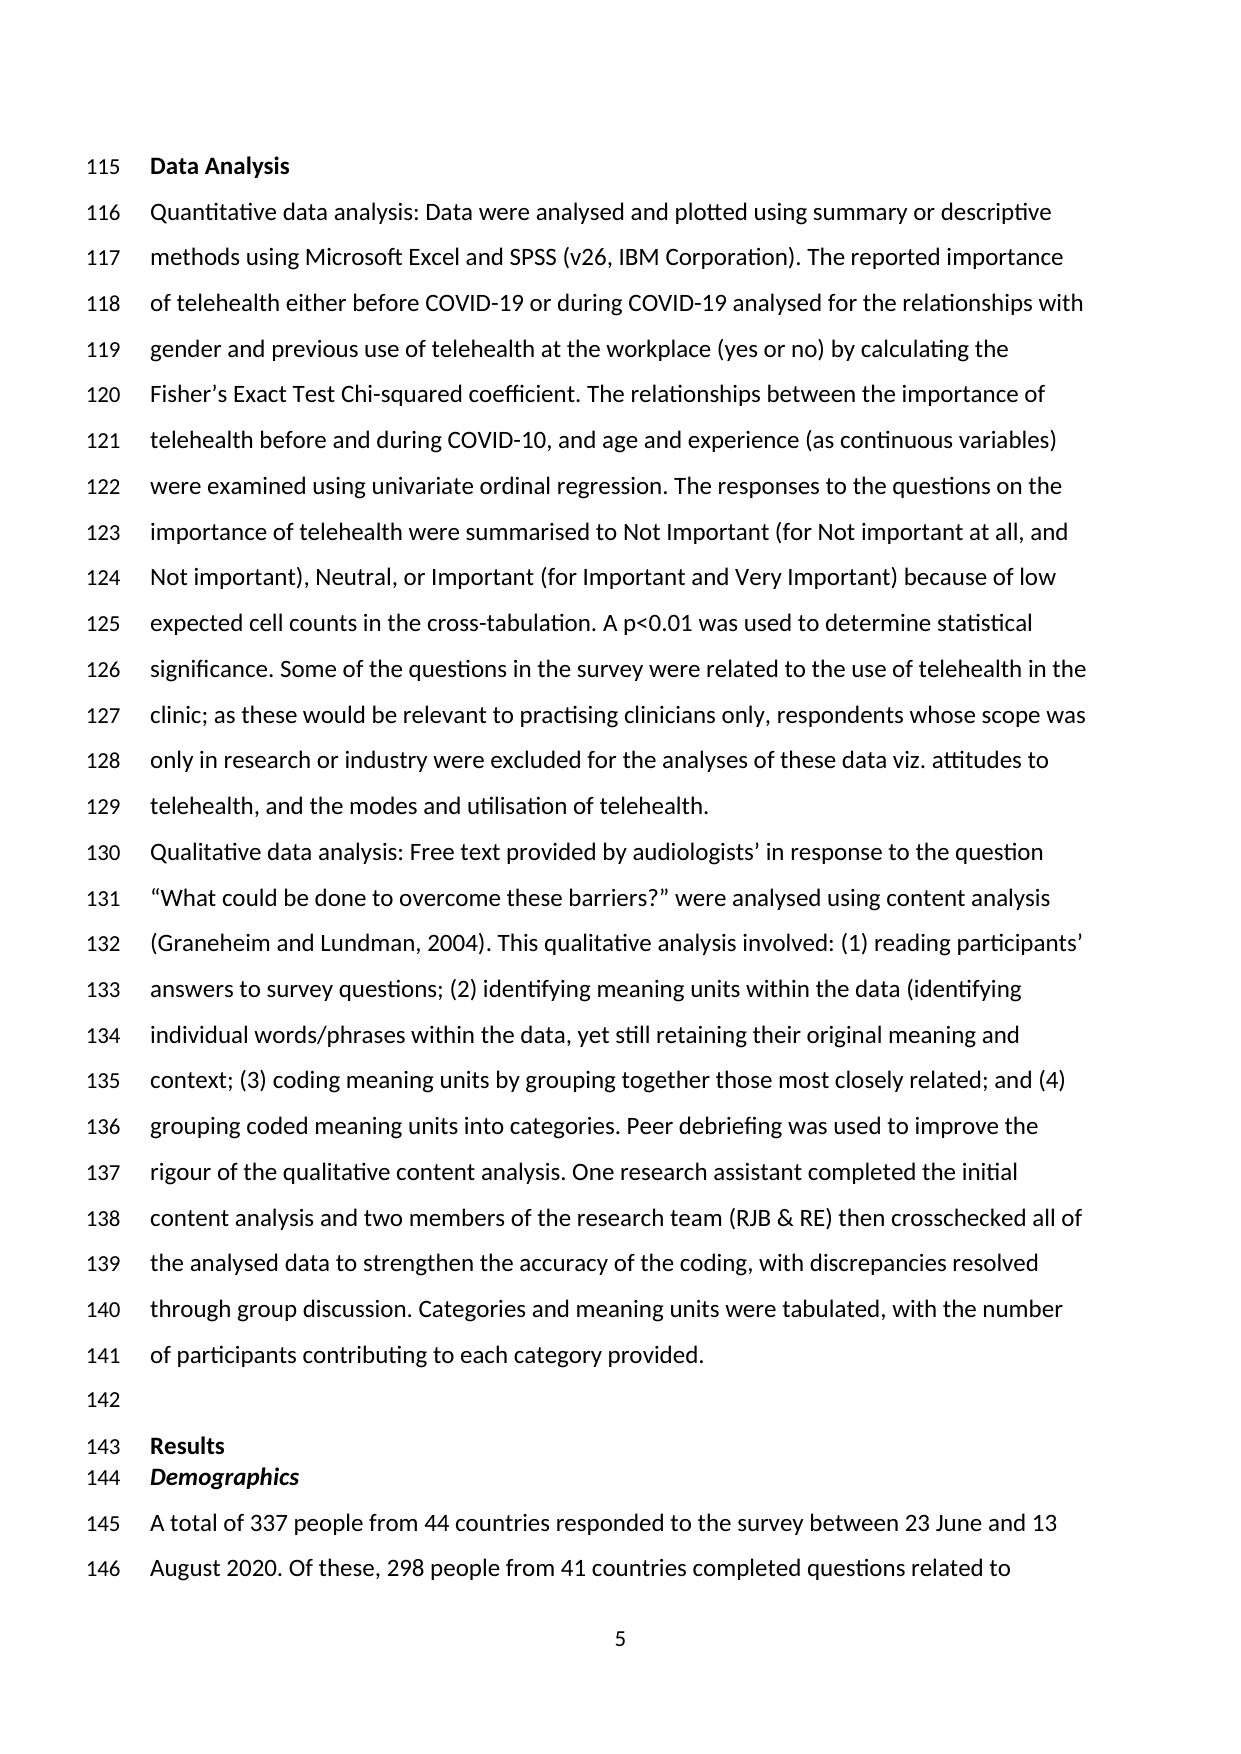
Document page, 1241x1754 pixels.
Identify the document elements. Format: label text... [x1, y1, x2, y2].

text Qualitative data analysis: Free text provided by audiologists’ in response to the question “What could be done to overcome these barriers?” were analysed using content analysis (Graneheim and Lundman, 2004). This qualitative analysis involved: (1) reading participants’ answers to survey questions; (2) identifying meaning units within the data (identifying individual words/phrases within the data, yet still retaining their original meaning and context; (3) coding meaning units by grouping together those most closely related; and (4) grouping coded meaning units into categories. Peer debriefing was used to improve the rigour of the qualitative content analysis. One research assistant completed the initial content analysis and two members of the research team (RJB & RE) then crosschecked all of the analysed data to strengthen the accuracy of the coding, with discrepancies resolved through group discussion. Categories and meaning units were tabulated, with the number of participants contributing to each category provided. [150, 836, 1090, 1369]
subtitle Results [150, 1430, 1090, 1461]
subtitle Demographics [150, 1461, 1090, 1491]
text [150, 1507, 1090, 1583]
text Quantitative data analysis: Data were analysed and plotted using summary or descriptive methods using Microsoft Excel and SPSS (v26, IBM Corporation). The reported importance of telehealth either before COVID-19 or during COVID-19 analysed for the relationships with gender and previous use of telehealth at the workplace (yes or no) by calculating the Fisher’s Exact Test Chi-squared coefficient. The relationships between the importance of telehealth before and during COVID-10, and age and experience (as continuous variables) were examined using univariate ordinal regression. The responses to the questions on the importance of telehealth were summarised to Not Important (for Not important at all, and Not important), Neutral, or Important (for Important and Very Important) because of low expected cell counts in the cross-tabulation. A p<0.01 was used to determine statistical significance. Some of the questions in the survey were related to the use of telehealth in the clinic; as these would be relevant to practising clinicians only, respondents whose scope was only in research or industry were excluded for the analyses of these data viz. attitudes to telehealth, and the modes and utilisation of telehealth. [150, 196, 1090, 821]
subtitle Data Analysis [150, 150, 1090, 181]
